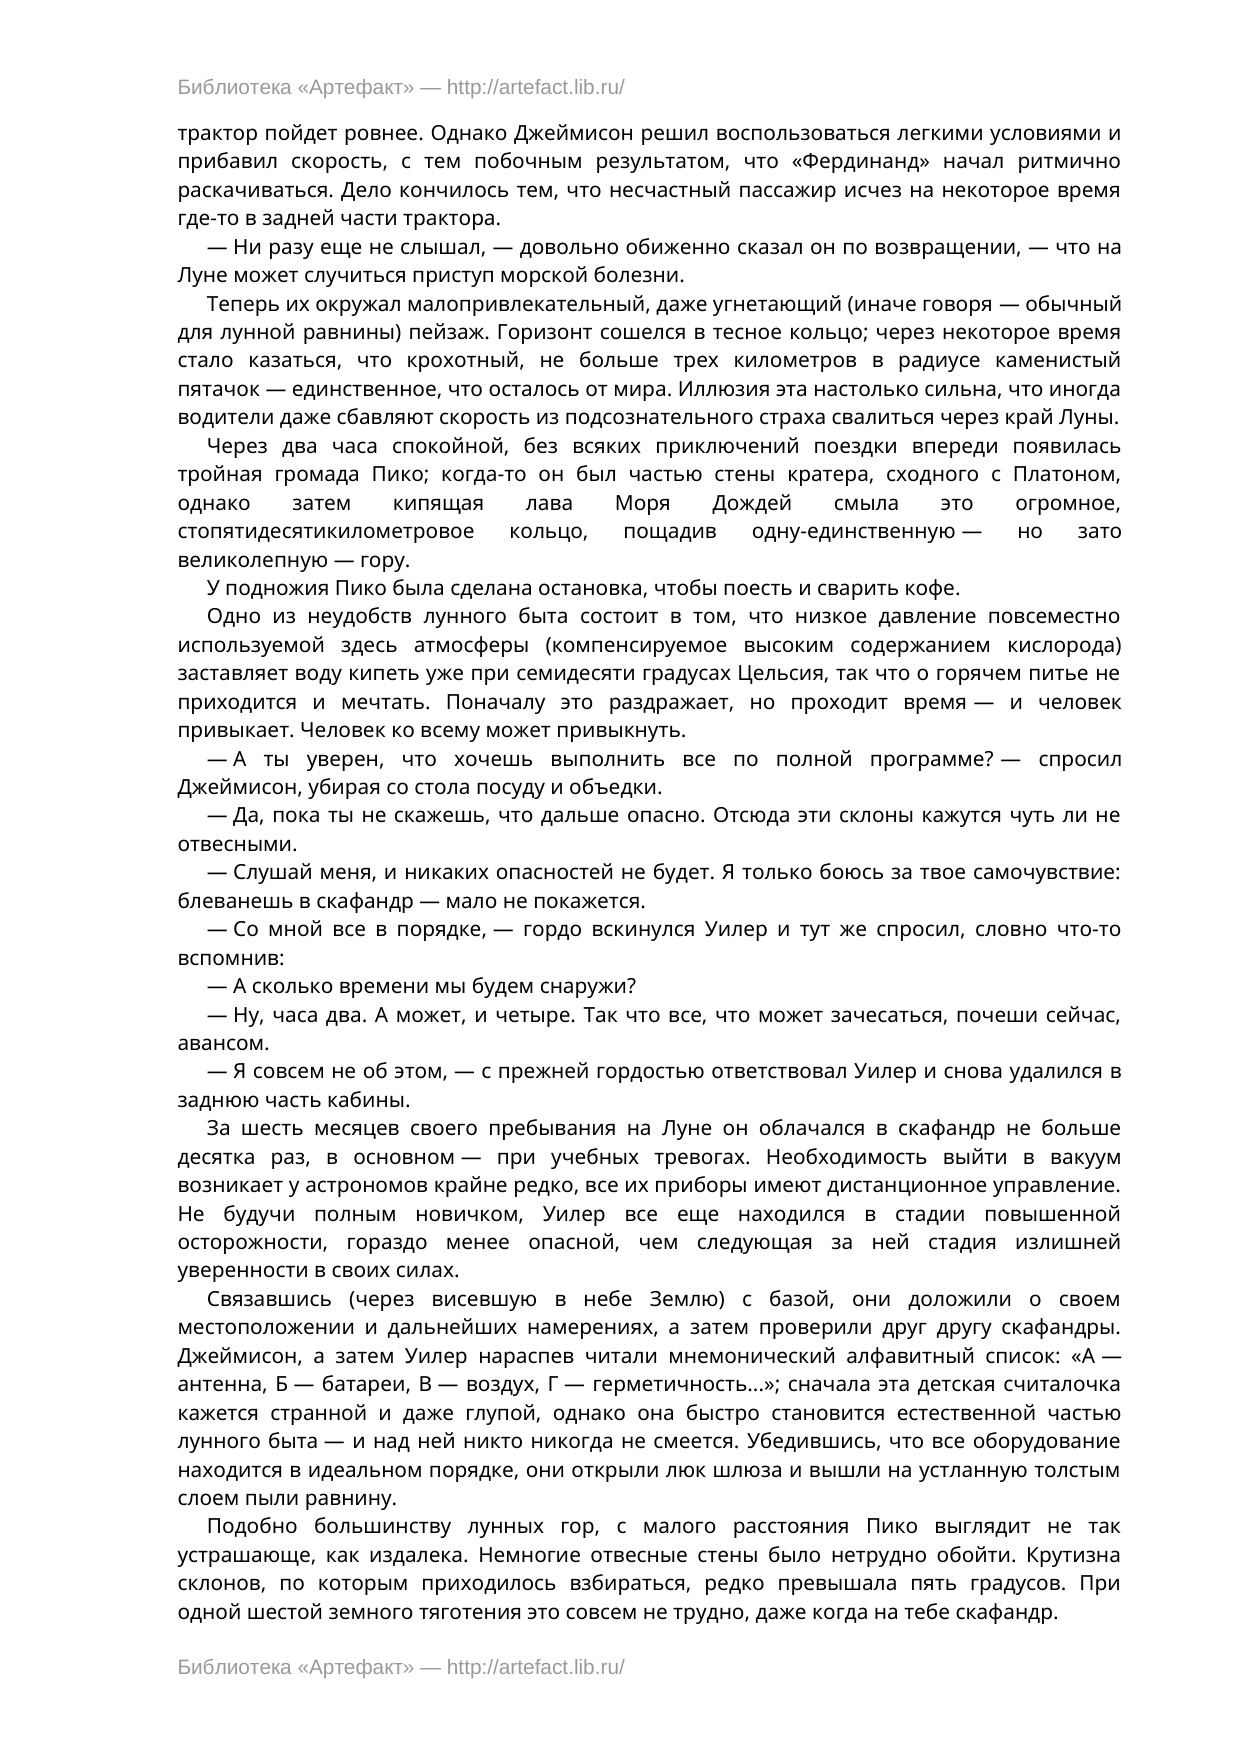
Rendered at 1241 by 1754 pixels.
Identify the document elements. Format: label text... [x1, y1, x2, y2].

text — Слушай меня, и никаких опасностей не будет. Я только боюсь за твое самочувствие: блеванешь в скафандр — мало не покажется. [177, 857, 1122, 914]
text Связавшись (через висевшую в небе Землю) с базой, они доложили о своем местоположении и дальнейших намерениях, а затем проверили друг другу скафандры. Джеймисон, а затем Уилер нараспев читали мнемонический алфавитный список: «А — антенна, Б — батареи, В — воздух, Г — герметичность...»; сначала эта детская считалочка кажется странной и даже глупой, однако она быстро становится естественной частью лунного быта — и над ней никто никогда не смеется. Убедившись, что все оборудование находится в идеальном порядке, они открыли люк шлюза и вышли на устланную толстым слоем пыли равнину. [177, 1284, 1122, 1512]
text — А сколько времени мы будем снаружи? [177, 971, 1122, 1000]
text Одно из неудобств лунного быта состоит в том, что низкое давление повсеместно используемой здесь атмосферы (компенсируемое высоким содержанием кислорода) заставляет воду кипеть уже при семидесяти градусах Цельсия, так что о горячем питье не приходится и мечтать. Поначалу это раздражает, но проходит время — и человек привыкает. Человек ко всему может привыкнуть. [177, 602, 1122, 744]
text — Со мной все в порядке, — гордо вскинулся Уилер и тут же спросил, словно что-то вспомнив: [177, 914, 1122, 971]
text Подобно большинству лунных гор, с малого расстояния Пико выглядит не так устрашающе, как издалека. Немногие отвесные стены было нетрудно обойти. Крутизна склонов, по которым приходилось взбираться, редко превышала пять градусов. При одной шестой земного тяготения это совсем не трудно, даже когда на тебе скафандр. [177, 1512, 1122, 1625]
text Через два часа спокойной, без всяких приключений поездки впереди появилась тройная громада Пико; когда-то он был частью стены кратера, сходного с Платоном, однако затем кипящая лава Моря Дождей смыла это огромное, стопятидесятикилометровое кольцо, пощадив одну-единственную — но зато великолепную — гору. [177, 431, 1122, 573]
text — Ну, часа два. А может, и четыре. Так что все, что может зачесаться, почеши сейчас, авансом. [177, 1000, 1122, 1057]
text — Ни разу еще не слышал, — довольно обиженно сказал он по возвращении, — что на Луне может случиться приступ морской болезни. [177, 232, 1122, 289]
text — Я совсем не об этом, — с прежней гордостью ответствовал Уилер и снова удалился в заднюю часть кабины. [177, 1057, 1122, 1113]
text За шесть месяцев своего пребывания на Луне он облачался в скафандр не больше десятка раз, в основном — при учебных тревогах. Необходимость выйти в вакуум возникает у астрономов крайне редко, все их приборы имеют дистанционное управление. Не будучи полным новичком, Уилер все еще находился в стадии повышенной осторожности, гораздо менее опасной, чем следующая за ней стадия излишней уверенности в своих силах. [177, 1113, 1122, 1284]
text У подножия Пико была сделана остановка, чтобы поесть и сварить кофе. [177, 573, 1122, 602]
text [177, 118, 1122, 232]
text — Да, пока ты не скажешь, что дальше опасно. Отсюда эти склоны кажутся чуть ли не отвесными. [177, 801, 1122, 857]
text — А ты уверен, что хочешь выполнить все по полной программе? — спросил Джеймисон, убирая со стола посуду и объедки. [177, 744, 1122, 801]
text Теперь их окружал малопривлекательный, даже угнетающий (иначе говоря — обычный для лунной равнины) пейзаж. Горизонт сошелся в тесное кольцо; через некоторое время стало казаться, что крохотный, не больше трех километров в радиусе каменистый пятачок — единственное, что осталось от мира. Иллюзия эта настолько сильна, что иногда водители даже сбавляют скорость из подсознательного страха свалиться через край Луны. [177, 289, 1122, 431]
